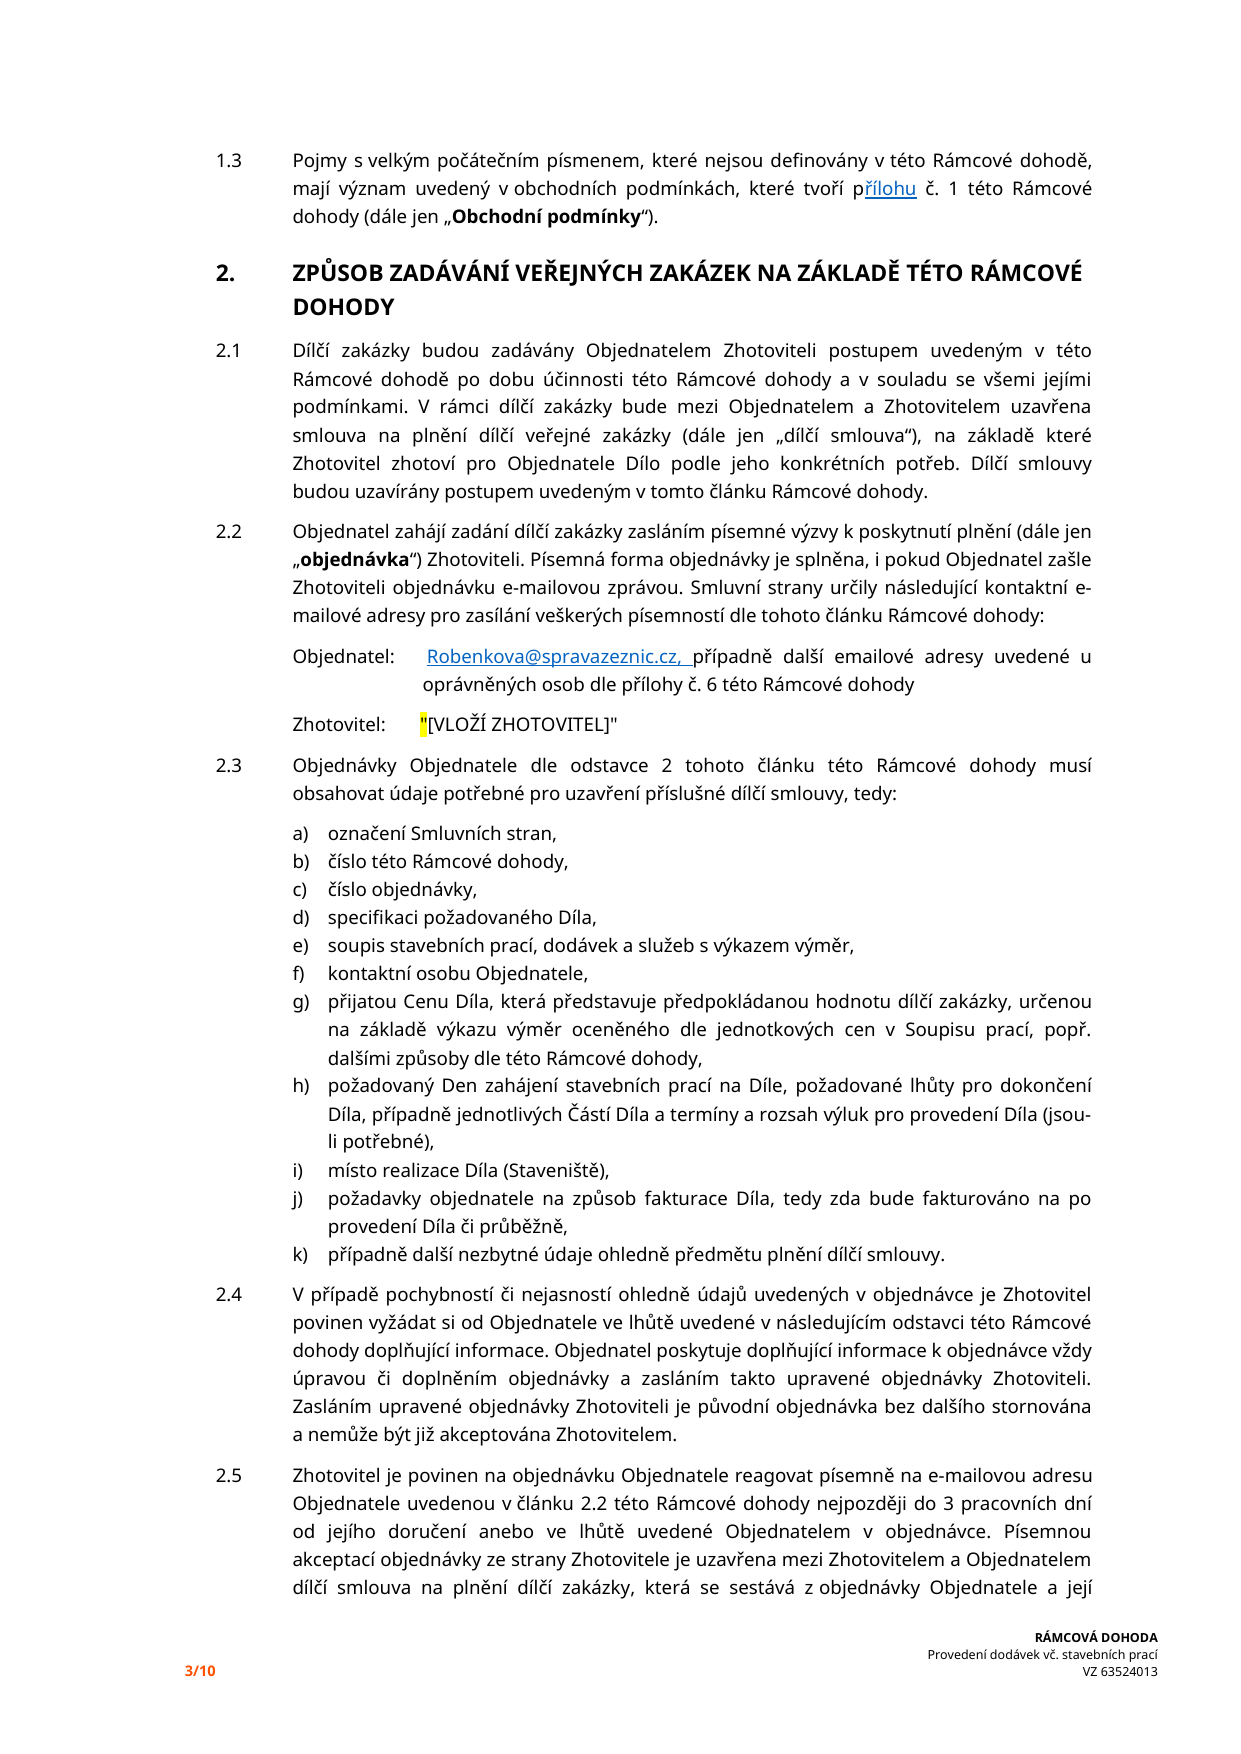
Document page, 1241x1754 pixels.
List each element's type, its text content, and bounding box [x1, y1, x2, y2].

text V případě pochybností či nejasností ohledně údajů uvedených v objednávce je Zhotovitel povinen vyžádat si od Objednatele ve lhůtě uvedené v následujícím odstavci této Rámcové dohody doplňující informace. Objednatel poskytuje doplňující informace k objednávce vždy úpravou či doplněním objednávky a zasláním takto upravené objednávky Zhotoviteli. Zasláním upravené objednávky Zhotoviteli je původní objednávka bez dalšího stornována a nemůže být již akceptována Zhotovitelem. [216, 1281, 1093, 1447]
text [216, 1462, 1093, 1600]
text přijatou Cenu Díla, která představuje předpokládanou hodnotu dílčí zakázky, určenou na základě výkazu výměr oceněného dle jednotkových cen v Soupisu prací, popř. dalšími způsoby dle této Rámcové dohody, [292, 989, 1093, 1070]
list Pojmy s velkým počátečním písmenem, které nejsou definovány v této Rámcové dohodě, mají význam uvedený v obchodních podmínkách, které tvoří přílohu č. 1 této Rámcové dohody (dále jen „Obchodní podmínky“). [216, 147, 1093, 229]
text označení Smluvních stran, [292, 821, 1093, 846]
text požadovaný Den zahájení stavebních prací na Díle, požadované lhůty pro dokončení Díla, případně jednotlivých Částí Díla a termíny a rozsah výluk pro provedení Díla (jsou-li potřebné), [292, 1073, 1093, 1154]
text Zhotovitel: [292, 712, 420, 737]
text Objednatel zahájí zadání dílčí zakázky zasláním písemné výzvy k poskytnutí plnění (dále jen „objednávka“) Zhotoviteli. Písemná forma objednávky je splněna, i pokud Objednatel zašle Zhotoviteli objednávku e-mailovou zprávou. Smluvní strany určily následující kontaktní e-mailové adresy pro zasílání veškerých písemností dle tohoto článku Rámcové dohody: [216, 518, 1093, 628]
text Objednatel: Robenkova@spravazeznic.cz, případně další emailové adresy uvedené u oprávněných osob dle přílohy č. 6 této Rámcové dohody [292, 643, 1093, 697]
text ZPŮSOB ZADÁVÁNÍ VEŘEJNÝCH ZAKÁZEK NA ZÁKLADĚ TÉTO RÁMCOVÉ DOHODY [216, 257, 1093, 322]
text číslo této Rámcové dohody, [292, 849, 1093, 874]
text kontaktní osobu Objednatele, [292, 961, 1093, 986]
text Dílčí zakázky budou zadávány Objednatelem Zhotoviteli postupem uvedeným v této Rámcové dohodě po dobu účinnosti této Rámcové dohody a v souladu se všemi jejími podmínkami. V rámci dílčí zakázky bude mezi Objednatelem a Zhotovitelem uzavřena smlouva na plnění dílčí veřejné zakázky (dále jen „dílčí smlouva“), na základě které Zhotovitel zhotoví pro Objednatele Dílo podle jeho konkrétních potřeb. Dílčí smlouvy budou uzavírány postupem uvedeným v tomto článku Rámcové dohody. [216, 338, 1093, 503]
text případně další nezbytné údaje ohledně předmětu plnění dílčí smlouvy. [292, 1241, 1093, 1266]
text Objednávky Objednatele dle odstavce 2 tohoto článku této Rámcové dohody musí obsahovat údaje potřebné pro uzavření příslušné dílčí smlouvy, tedy: [216, 752, 1093, 806]
text požadavky objednatele na způsob fakturace Díla, tedy zda bude fakturováno na po provedení Díla či průběžně, [292, 1185, 1093, 1238]
text soupis stavebních prací, dodávek a služeb s výkazem výměr, [292, 933, 1093, 958]
text číslo objednávky, [292, 877, 1093, 902]
text specifikaci požadovaného Díla, [292, 905, 1093, 930]
text Zhotovitel: [427, 712, 1093, 737]
text místo realizace Díla (Staveniště), [292, 1157, 1093, 1182]
